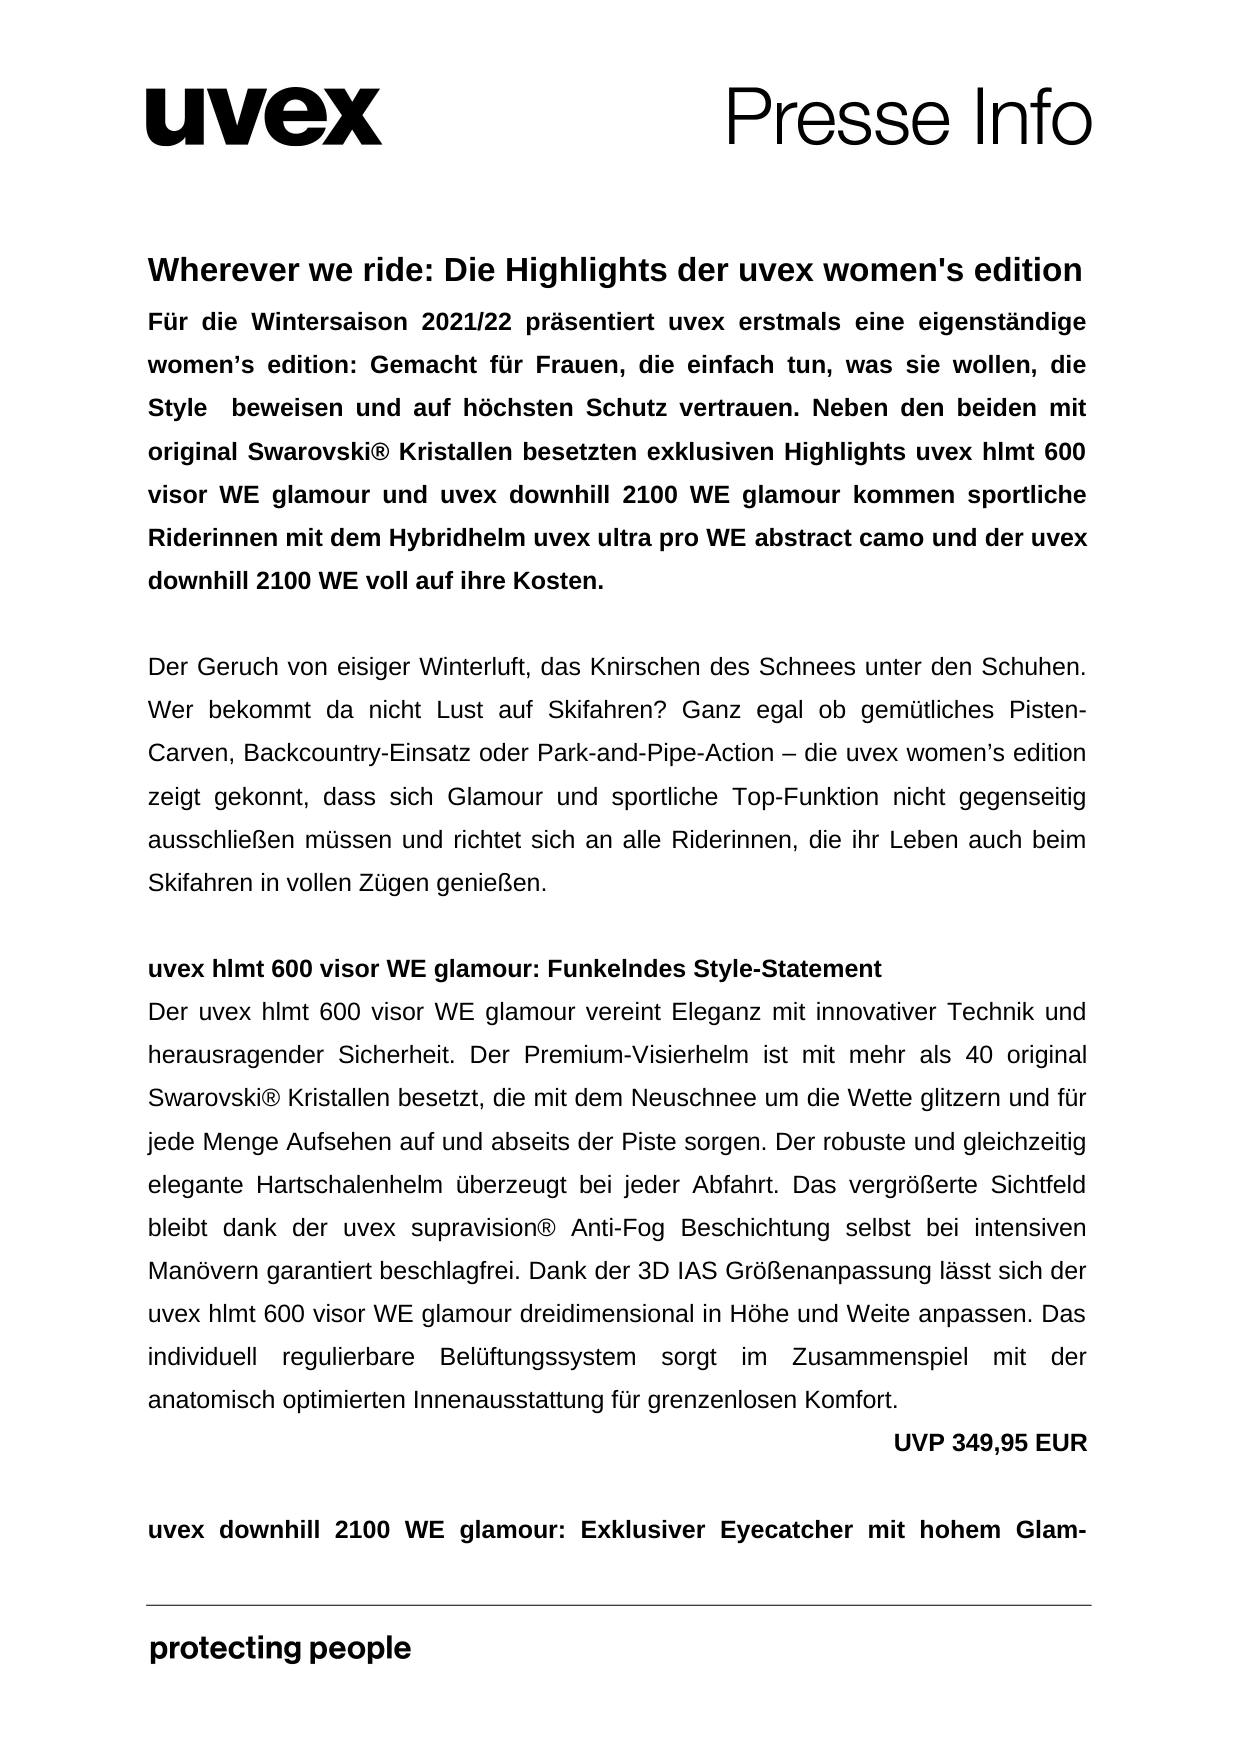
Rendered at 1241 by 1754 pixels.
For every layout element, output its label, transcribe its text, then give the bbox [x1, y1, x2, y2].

text uvex hlmt 600 visor WE glamour: Funkelndes Style-Statement [148, 954, 1088, 983]
text Der Geruch von eisiger Winterluft, das Knirschen des Schnees unter den Schuhen. Wer bekommt da nicht Lust auf Skifahren? Ganz egal ob gemütliches Pisten-Carven, Backcountry-Einsatz oder Park-and-Pipe-Action – die uvex women’s edition zeigt gekonnt, dass sich Glamour und sportliche Top-Funktion nicht gegenseitig ausschließen müssen und richtet sich an alle Riderinnen, die ihr Leben auch beim Skifahren in vollen Zügen genießen. [148, 652, 1088, 897]
text Der uvex hlmt 600 visor WE glamour vereint Eleganz mit innovativer Technik und herausragender Sicherheit. Der Premium-Visierhelm ist mit mehr als 40 original Swarovski® Kristallen besetzt, die mit dem Neuschnee um die Wette glitzern und für jede Menge Aufsehen auf und abseits der Piste sorgen. Der robuste und gleichzeitig elegante Hartschalenhelm überzeugt bei jeder Abfahrt. Das vergrößerte Sichtfeld bleibt dank der uvex supravision® Anti-Fog Beschichtung selbst bei intensiven Manövern garantiert beschlagfrei. Dank der 3D IAS Größenanpassung lässt sich der uvex hlmt 600 visor WE glamour dreidimensional in Höhe und Weite anpassen. Das individuell regulierbare Belüftungssystem sorgt im Zusammenspiel mit der anatomisch optimierten Innenausstattung für grenzenlosen Komfort. [148, 997, 1088, 1414]
text Wherever we ride: Die Highlights der uvex women's edition [148, 249, 1088, 288]
text UVP 349,95 EUR [148, 1428, 1088, 1457]
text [148, 1515, 1088, 1543]
picture [0, 0, 1239, 1753]
text Für die Wintersaison 2021/22 präsentiert uvex erstmals eine eigenständige women’s edition: Gemacht für Frauen, die einfach tun, was sie wollen, die Style beweisen und auf höchsten Schutz vertrauen. Neben den beiden mit original Swarovski® Kristallen besetzten exklusiven Highlights uvex hlmt 600 visor WE glamour und uvex downhill 2100 WE glamour kommen sportliche Riderinnen mit dem Hybridhelm uvex ultra pro WE abstract camo und der uvex downhill 2100 WE voll auf ihre Kosten. [148, 307, 1088, 595]
